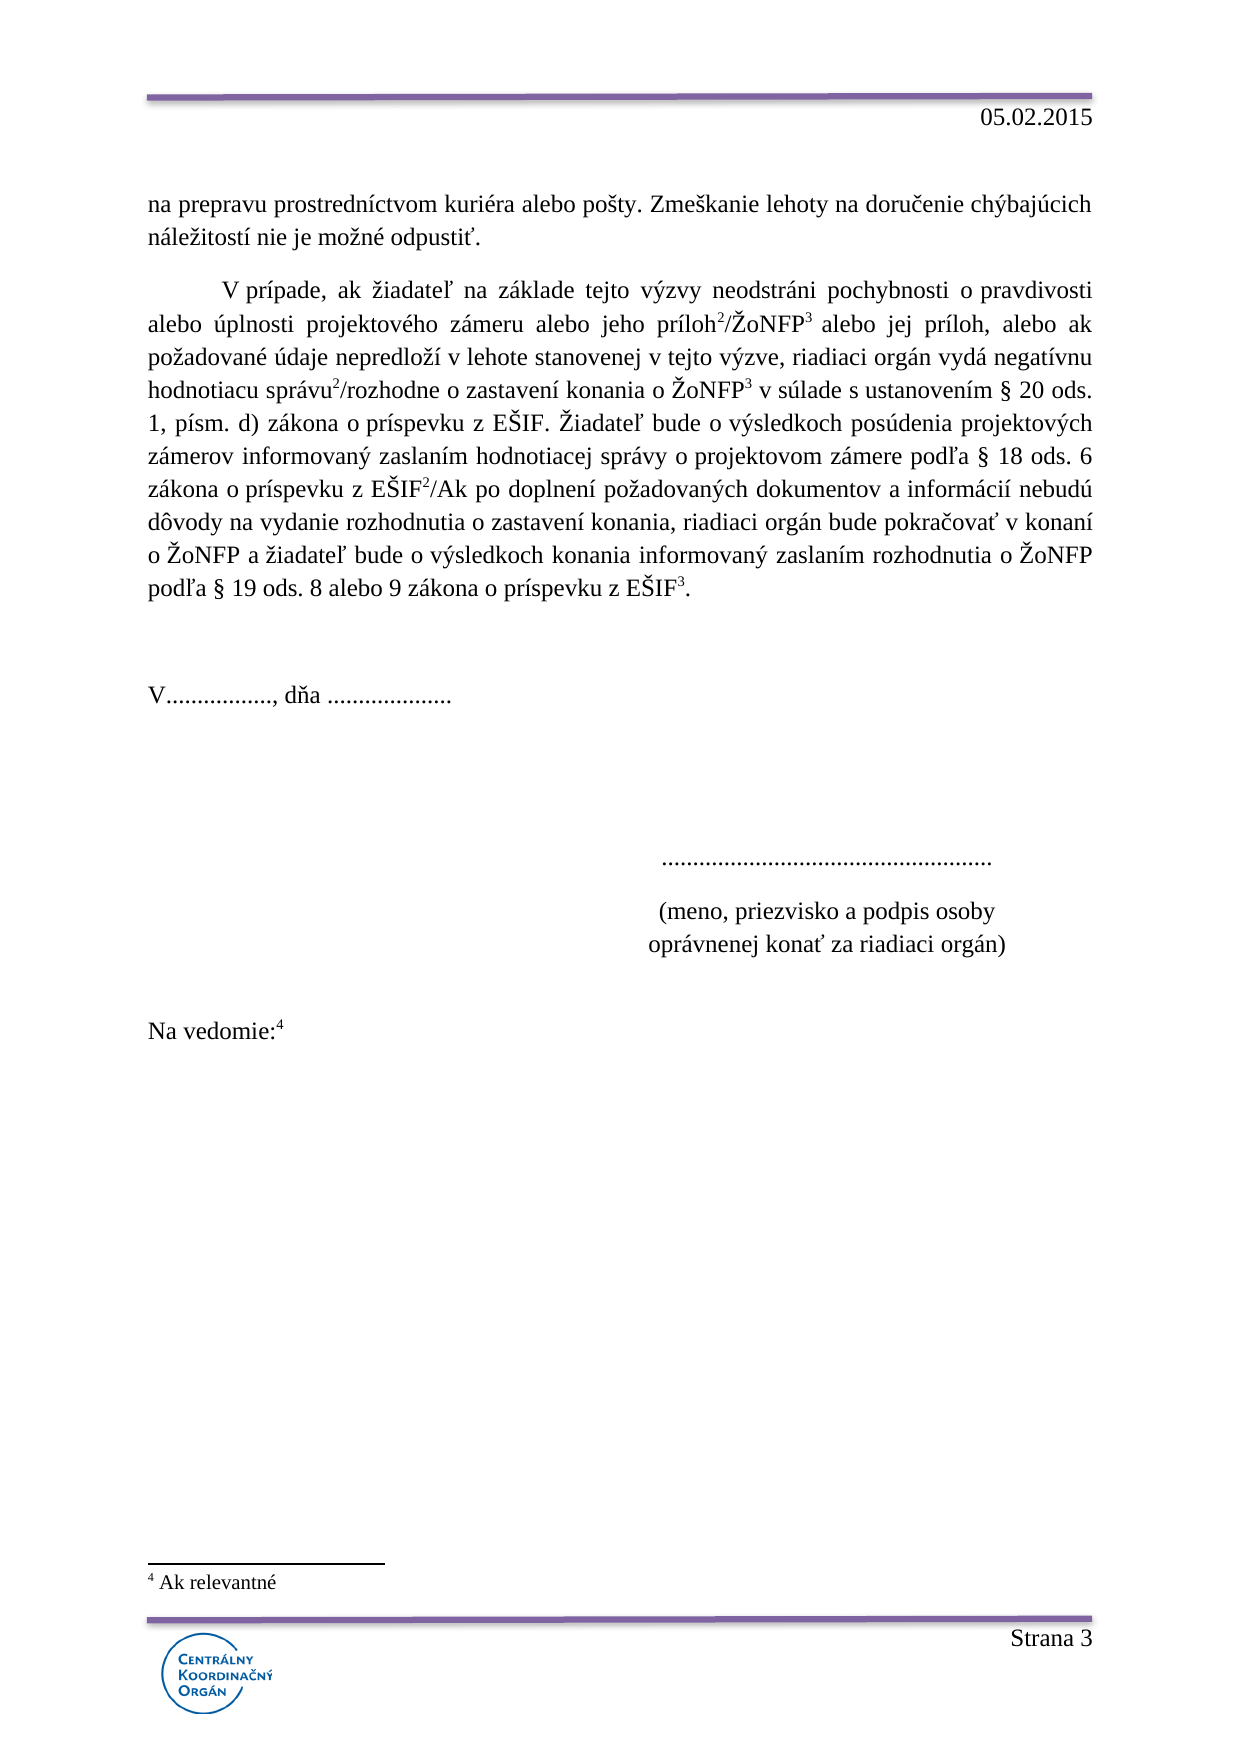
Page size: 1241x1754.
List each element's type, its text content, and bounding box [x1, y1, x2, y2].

text Na vedomie: [148, 1016, 1093, 1044]
text oprávnenej konať za riadiaci orgán) [561, 929, 1093, 958]
text ..................................................... [561, 842, 1093, 871]
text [148, 189, 1093, 251]
text (meno, priezvisko a podpis osoby [561, 896, 1093, 925]
text V................., dňa .................... [148, 681, 1093, 709]
text V prípade, ak žiadateľ na základe tejto výzvy neodstráni pochybnosti o pravdivosti alebo úplnosti projektového zámeru alebo jeho príloh2/ŽoNFP3 alebo jej príloh, alebo ak požadované údaje nepredloží v lehote stanovenej v tejto výzve, riadiaci orgán vydá negatívnu hodnotiacu správu2/rozhodne o zastavení konania o ŽoNFP3 v súlade s ustanovením § 20 ods. 1, písm. d) zákona o príspevku z EŠIF. Žiadateľ bude o výsledkoch posúdenia projektových zámerov informovaný zaslaním hodnotiacej správy o projektovom zámere podľa § 18 ods. 6 zákona o príspevku z EŠIF2/Ak po doplnení požadovaných dokumentov a informácií nebudú dôvody na vydanie rozhodnutia o zastavení konania, riadiaci orgán bude pokračovať v konaní o ŽoNFP a žiadateľ bude o výsledkoch konania informovaný zaslaním rozhodnutia o ŽoNFP podľa § 19 ods. 8 alebo 9 zákona o príspevku z EŠIF3. [148, 276, 1093, 602]
picture [159, 1631, 272, 1713]
